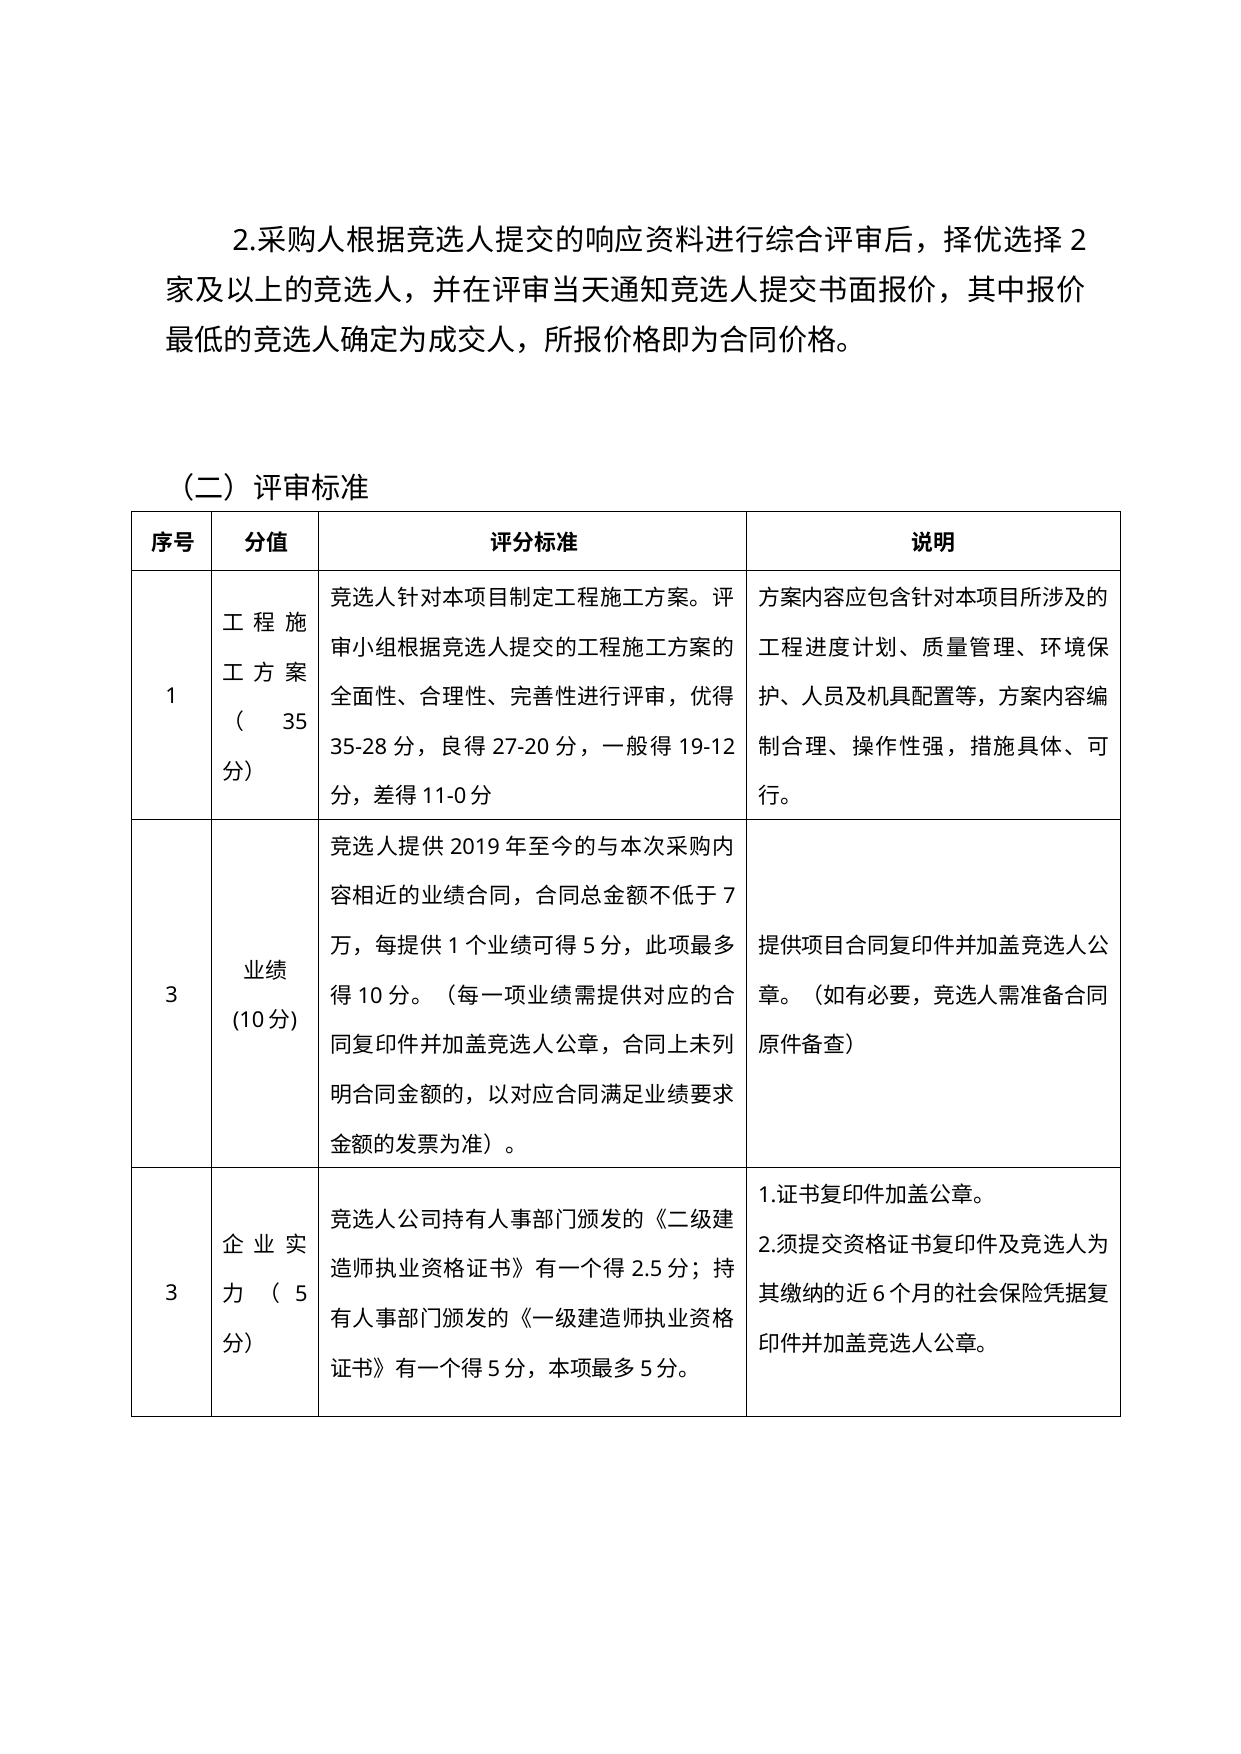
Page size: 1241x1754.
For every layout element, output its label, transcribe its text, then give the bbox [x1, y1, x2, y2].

table_cell 竞选人公司持有人事部门颁发的《二级建造师执业资格证书》有一个得2.5分；持有人事部门颁发的《一级建造师执业资格证书》有一个得5分，本项最多5分。 [319, 1168, 746, 1416]
table_cell 竞选人针对本项目制定工程施工方案。评审小组根据竞选人提交的工程施工方案的全面性、合理性、完善性进行评审，优得35-28分，良得27-20分，一般得19-12分，差得11-0分 [319, 571, 746, 819]
table_header 评分标准 [319, 512, 746, 570]
table_header 说明 [747, 512, 1120, 570]
table_header 分值 [212, 512, 318, 570]
table_cell 1 [132, 571, 211, 819]
list 2.采购人根据竞选人提交的响应资料进行综合评审后，择优选择2家及以上的竞选人，并在评审当天通知竞选人提交书面报价，其中报价最低的竞选人确定为成交人，所报价格即为合同价格。 [165, 213, 1087, 362]
table_cell 3 [132, 820, 211, 1167]
table_cell 业绩 (10分) [212, 820, 318, 1167]
list （二）评审标准 [165, 461, 1087, 511]
table_cell 企业实力（5分） [212, 1168, 318, 1416]
table_cell 3 [132, 1168, 211, 1416]
table_cell 竞选人提供2019年至今的与本次采购内容相近的业绩合同，合同总金额不低于7万，每提供1个业绩可得5分，此项最多得10分。（每一项业绩需提供对应的合同复印件并加盖竞选人公章，合同上未列明合同金额的，以对应合同满足业绩要求金额的发票为准）。 [319, 820, 746, 1167]
table_cell 工程施工方案（35分） [212, 571, 318, 819]
table_cell 方案内容应包含针对本项目所涉及的工程进度计划、质量管理、环境保护、人员及机具配置等，方案内容编制合理、操作性强，措施具体、可行。 [747, 571, 1120, 819]
table_header 序号 [132, 512, 211, 570]
table_cell 提供项目合同复印件并加盖竞选人公章。（如有必要，竞选人需准备合同原件备查） [747, 820, 1120, 1167]
table_cell 1.证书复印件加盖公章。 2.须提交资格证书复印件及竞选人为其缴纳的近6个月的社会保险凭据复印件并加盖竞选人公章。 [747, 1168, 1120, 1416]
